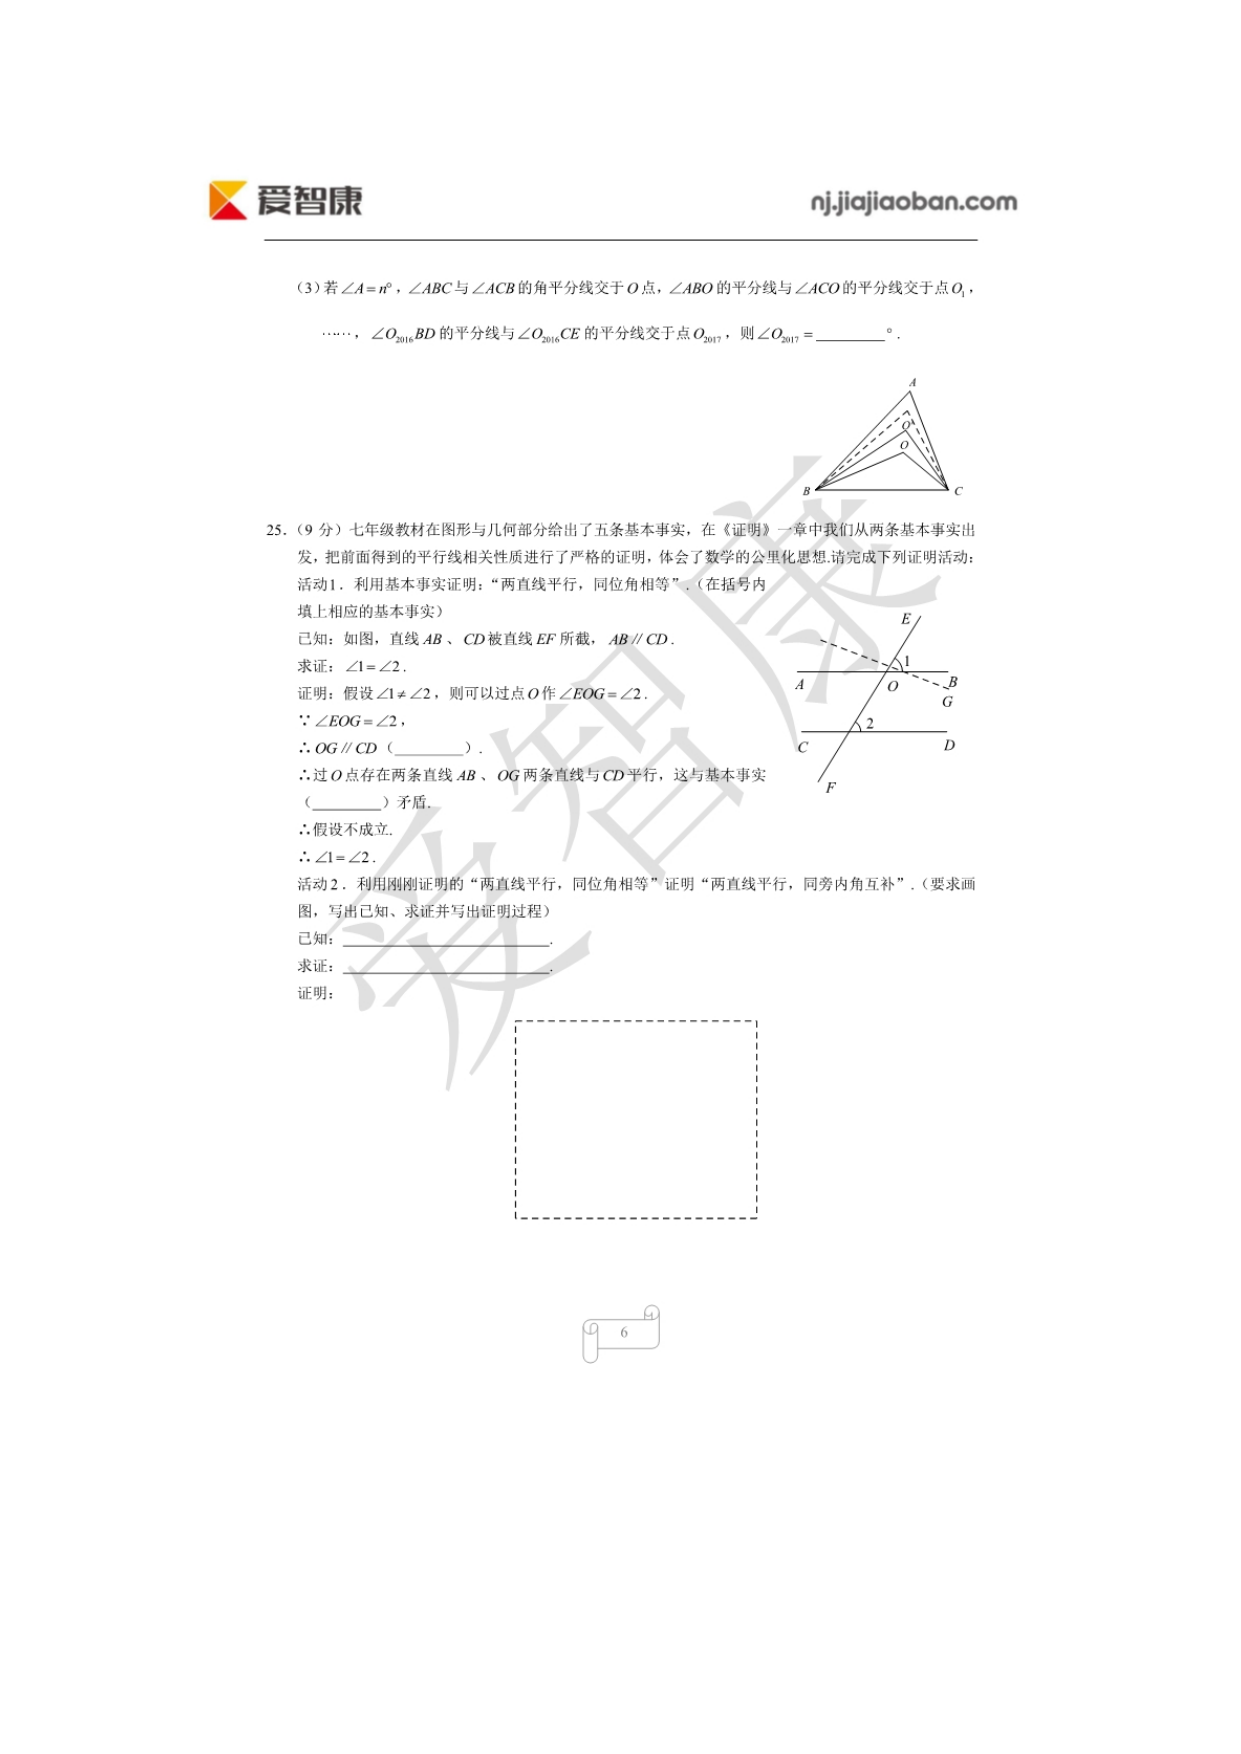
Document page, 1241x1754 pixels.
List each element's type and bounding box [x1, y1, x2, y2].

picture [187, 162, 1053, 1386]
